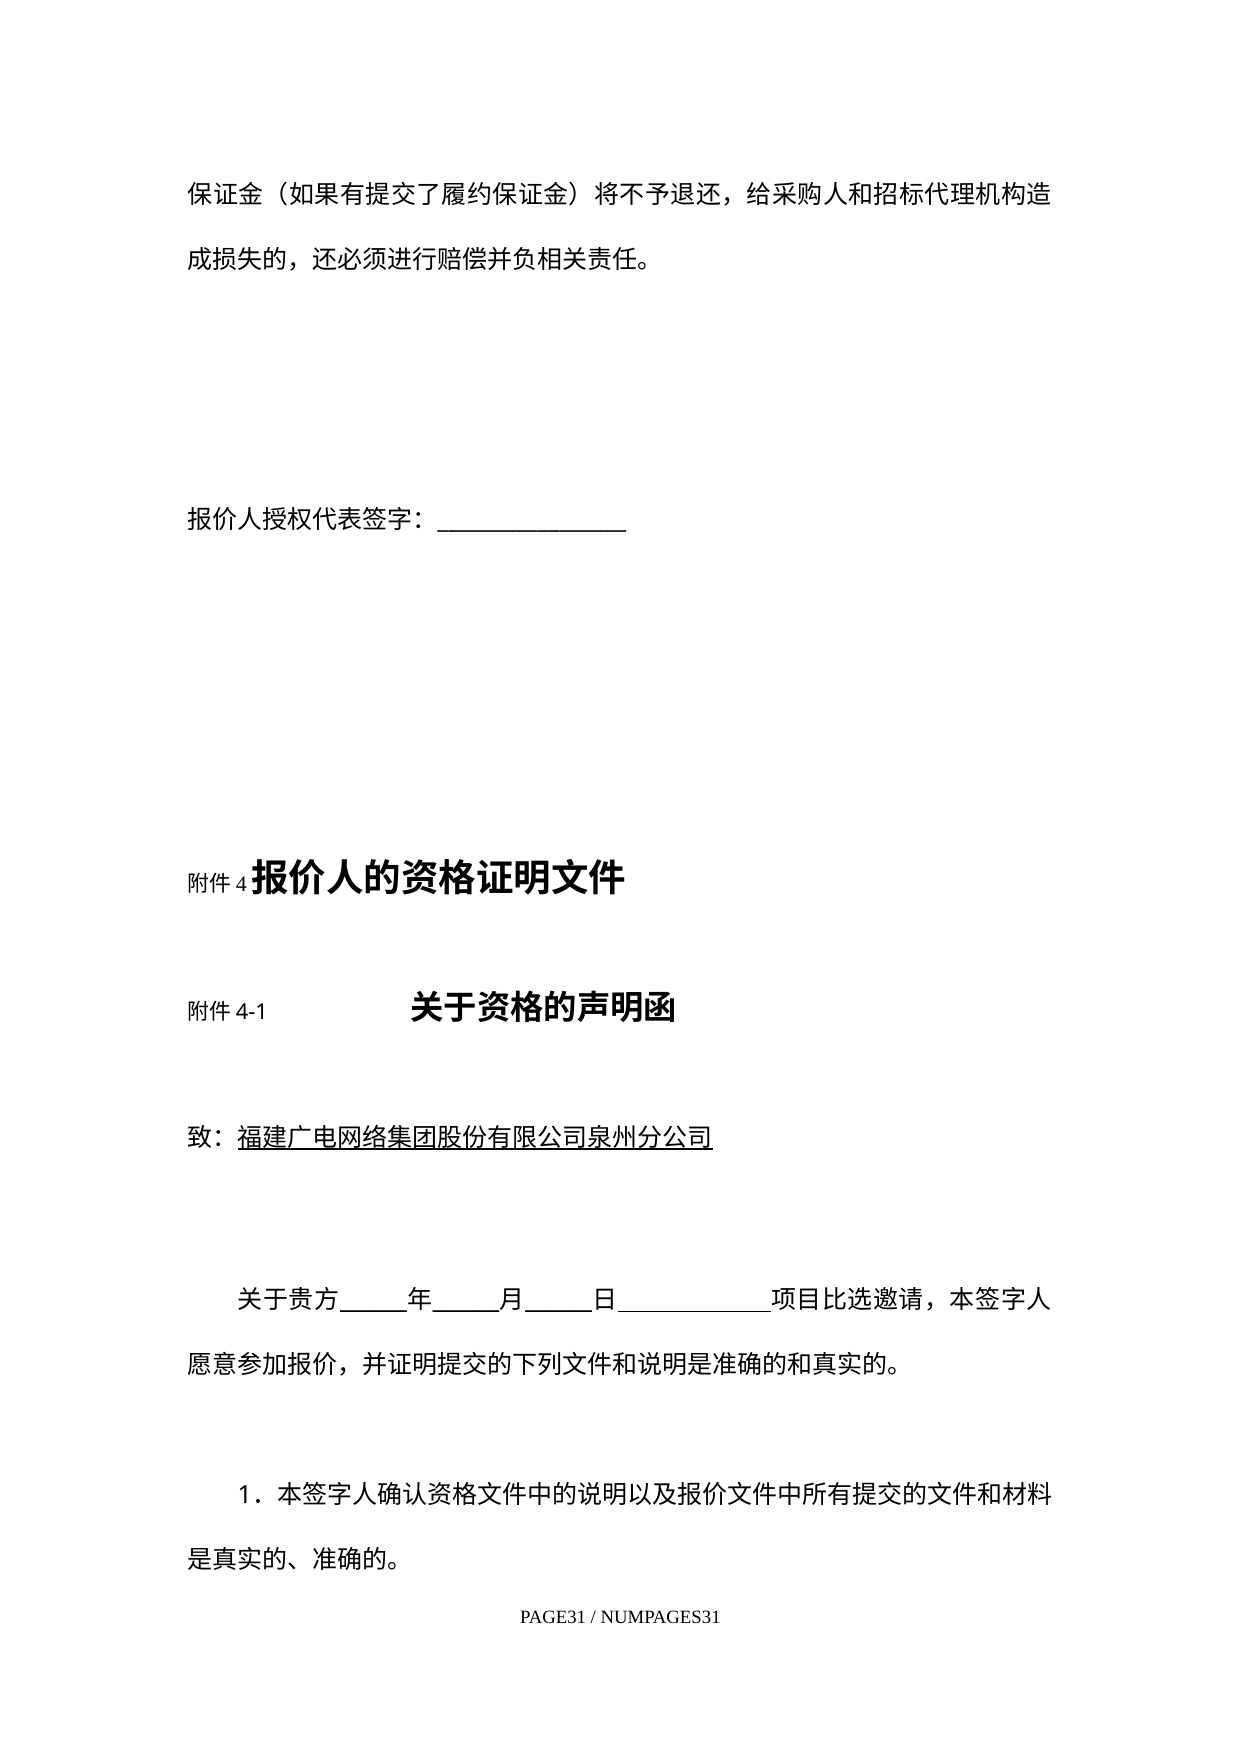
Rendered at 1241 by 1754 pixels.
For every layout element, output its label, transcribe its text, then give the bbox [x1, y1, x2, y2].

text 1．本签字人确认资格文件中的说明以及报价文件中所有提交的文件和材料是真实的、准确的。 [187, 1460, 1053, 1590]
text 报价人授权代表签字：_________________ [187, 485, 1053, 550]
text 附件4-1 关于资格的声明函 [187, 973, 1053, 1038]
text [187, 160, 1053, 290]
text 关于贵方______年______月______日 项目比选邀请，本签字人愿意参加报价，并证明提交的下列文件和说明是准确的和真实的。 [187, 1265, 1053, 1395]
text 附件4报价人的资格证明文件 [187, 843, 1053, 908]
text 致：福建广电网络集团股份有限公司泉州分公司 [187, 1103, 1053, 1168]
